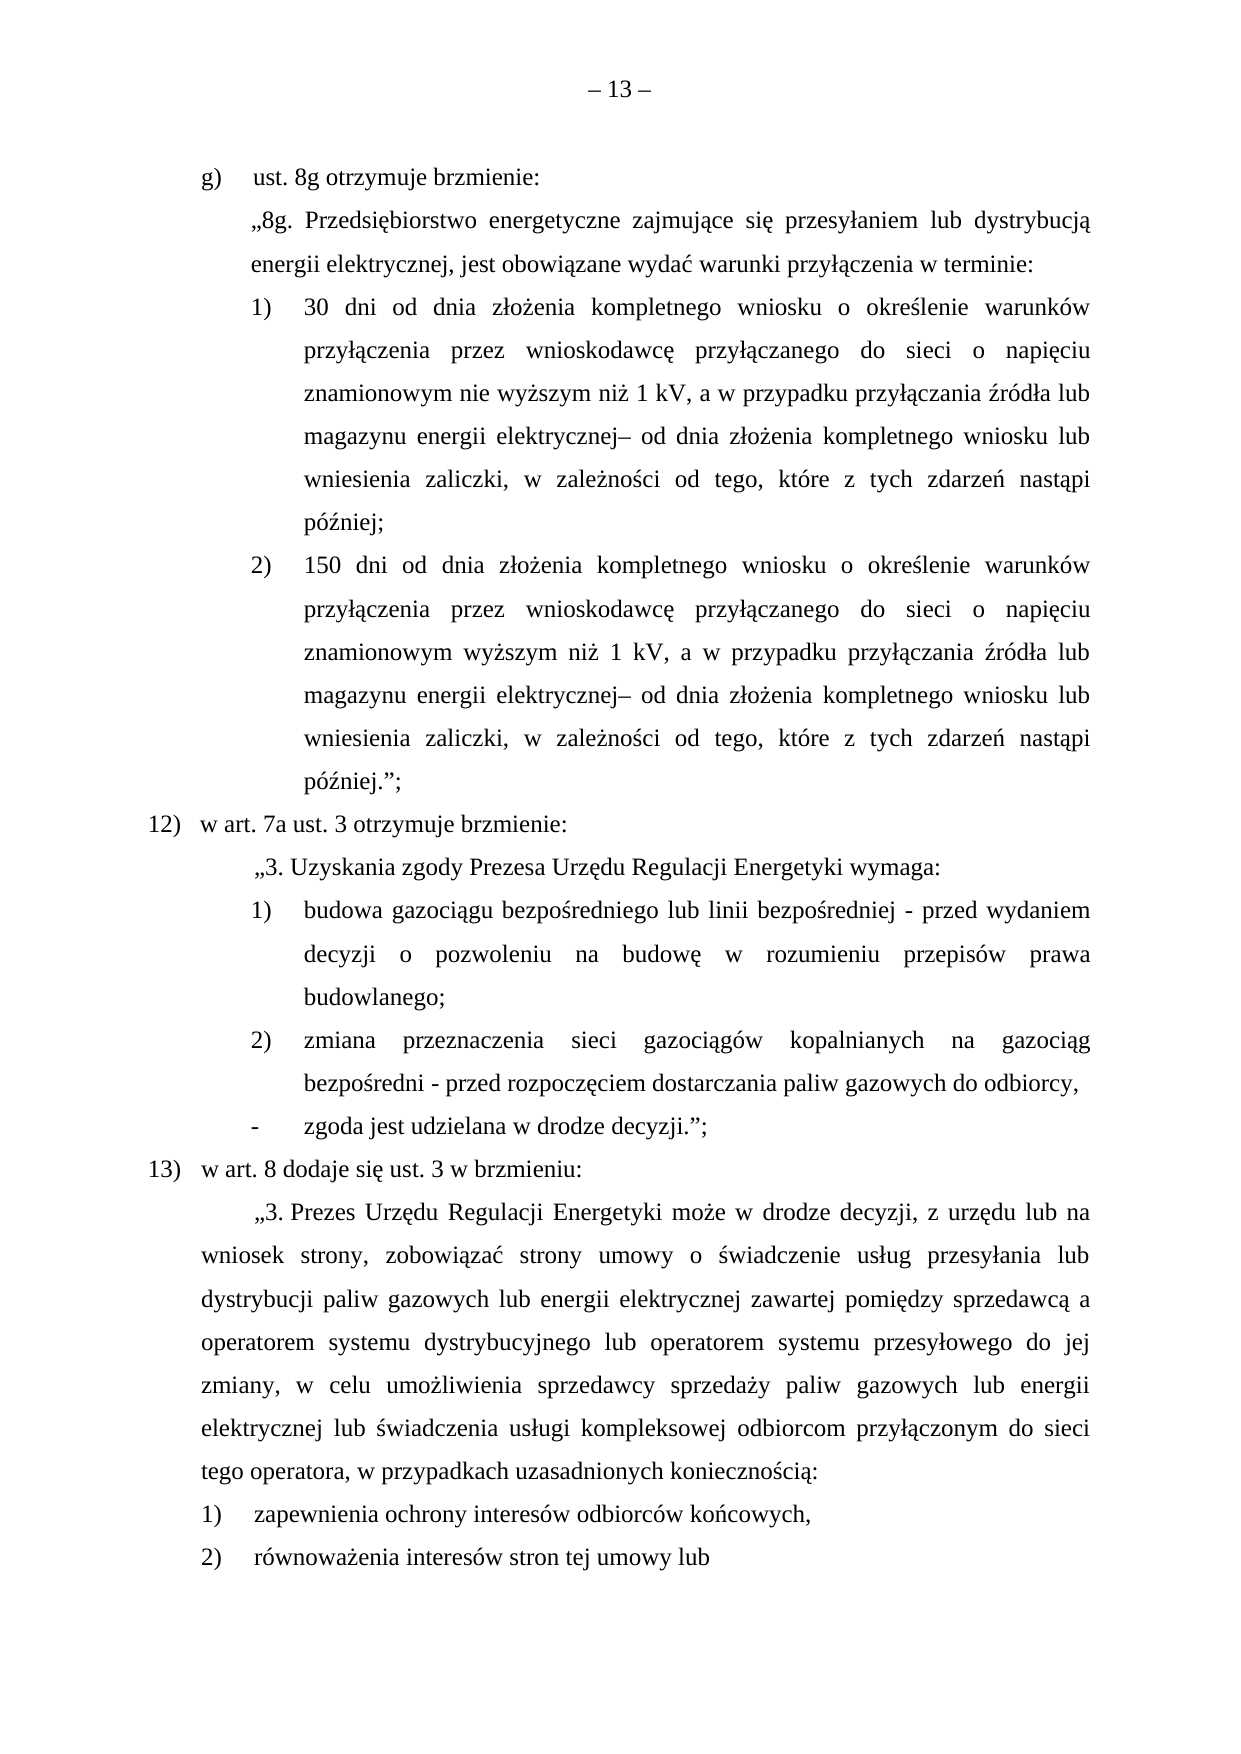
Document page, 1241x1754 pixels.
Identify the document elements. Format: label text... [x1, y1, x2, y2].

text - zgoda jest udzielana w drodze decyzji.”; [251, 1111, 1091, 1140]
text 1) budowa gazociągu bezpośredniego lub linii bezpośredniej - przed wydaniem decyzji o pozwoleniu na budowę w rozumieniu przepisów prawa budowlanego; [251, 896, 1091, 1011]
text 2) równoważenia interesów stron tej umowy lub [201, 1542, 1091, 1571]
text „8g. Przedsiębiorstwo energetyczne zajmujące się przesyłaniem lub dystrybucją energii elektrycznej, jest obowiązane wydać warunki przyłączenia w terminie: [251, 206, 1091, 277]
text „3. Prezes Urzędu Regulacji Energetyki może w drodze decyzji, z urzędu lub na wniosek strony, zobowiązać strony umowy o świadczenie usług przesyłania lub dystrybucji paliw gazowych lub energii elektrycznej zawartej pomiędzy sprzedawcą a operatorem systemu dystrybucyjnego lub operatorem systemu przesyłowego do jej zmiany, w celu umożliwienia sprzedawcy sprzedaży paliw gazowych lub energii elektrycznej lub świadczenia usługi kompleksowej odbiorcom przyłączonym do sieci tego operatora, w przypadkach uzasadnionych koniecznością: [201, 1197, 1091, 1485]
text g) ust. 8g otrzymuje brzmienie: [201, 162, 1091, 191]
text 12) w art. 7a ust. 3 otrzymuje brzmienie: [148, 809, 1091, 838]
text 2) zmiana przeznaczenia sieci gazociągów kopalnianych na gazociąg bezpośredni - przed rozpoczęciem dostarczania paliw gazowych do odbiorcy, [251, 1025, 1091, 1097]
text 2) 150 dni od dnia złożenia kompletnego wniosku o określenie warunków przyłączenia przez wnioskodawcę przyłączanego do sieci o napięciu znamionowym wyższym niż 1 kV, a w przypadku przyłączania źródła lub magazynu energii elektrycznej– od dnia złożenia kompletnego wniosku lub wniesienia zaliczki, w zależności od tego, które z tych zdarzeń nastąpi później.”; [251, 551, 1091, 795]
text 1) zapewnienia ochrony interesów odbiorców końcowych, [201, 1499, 1091, 1528]
text „3. Uzyskania zgody Prezesa Urzędu Regulacji Energetyki wymaga: [201, 852, 1091, 881]
text 13) w art. 8 dodaje się ust. 3 w brzmieniu: [148, 1154, 1091, 1183]
text 1) 30 dni od dnia złożenia kompletnego wniosku o określenie warunków przyłączenia przez wnioskodawcę przyłączanego do sieci o napięciu znamionowym nie wyższym niż 1 kV, a w przypadku przyłączania źródła lub magazynu energii elektrycznej– od dnia złożenia kompletnego wniosku lub wniesienia zaliczki, w zależności od tego, które z tych zdarzeń nastąpi później; [251, 292, 1091, 536]
